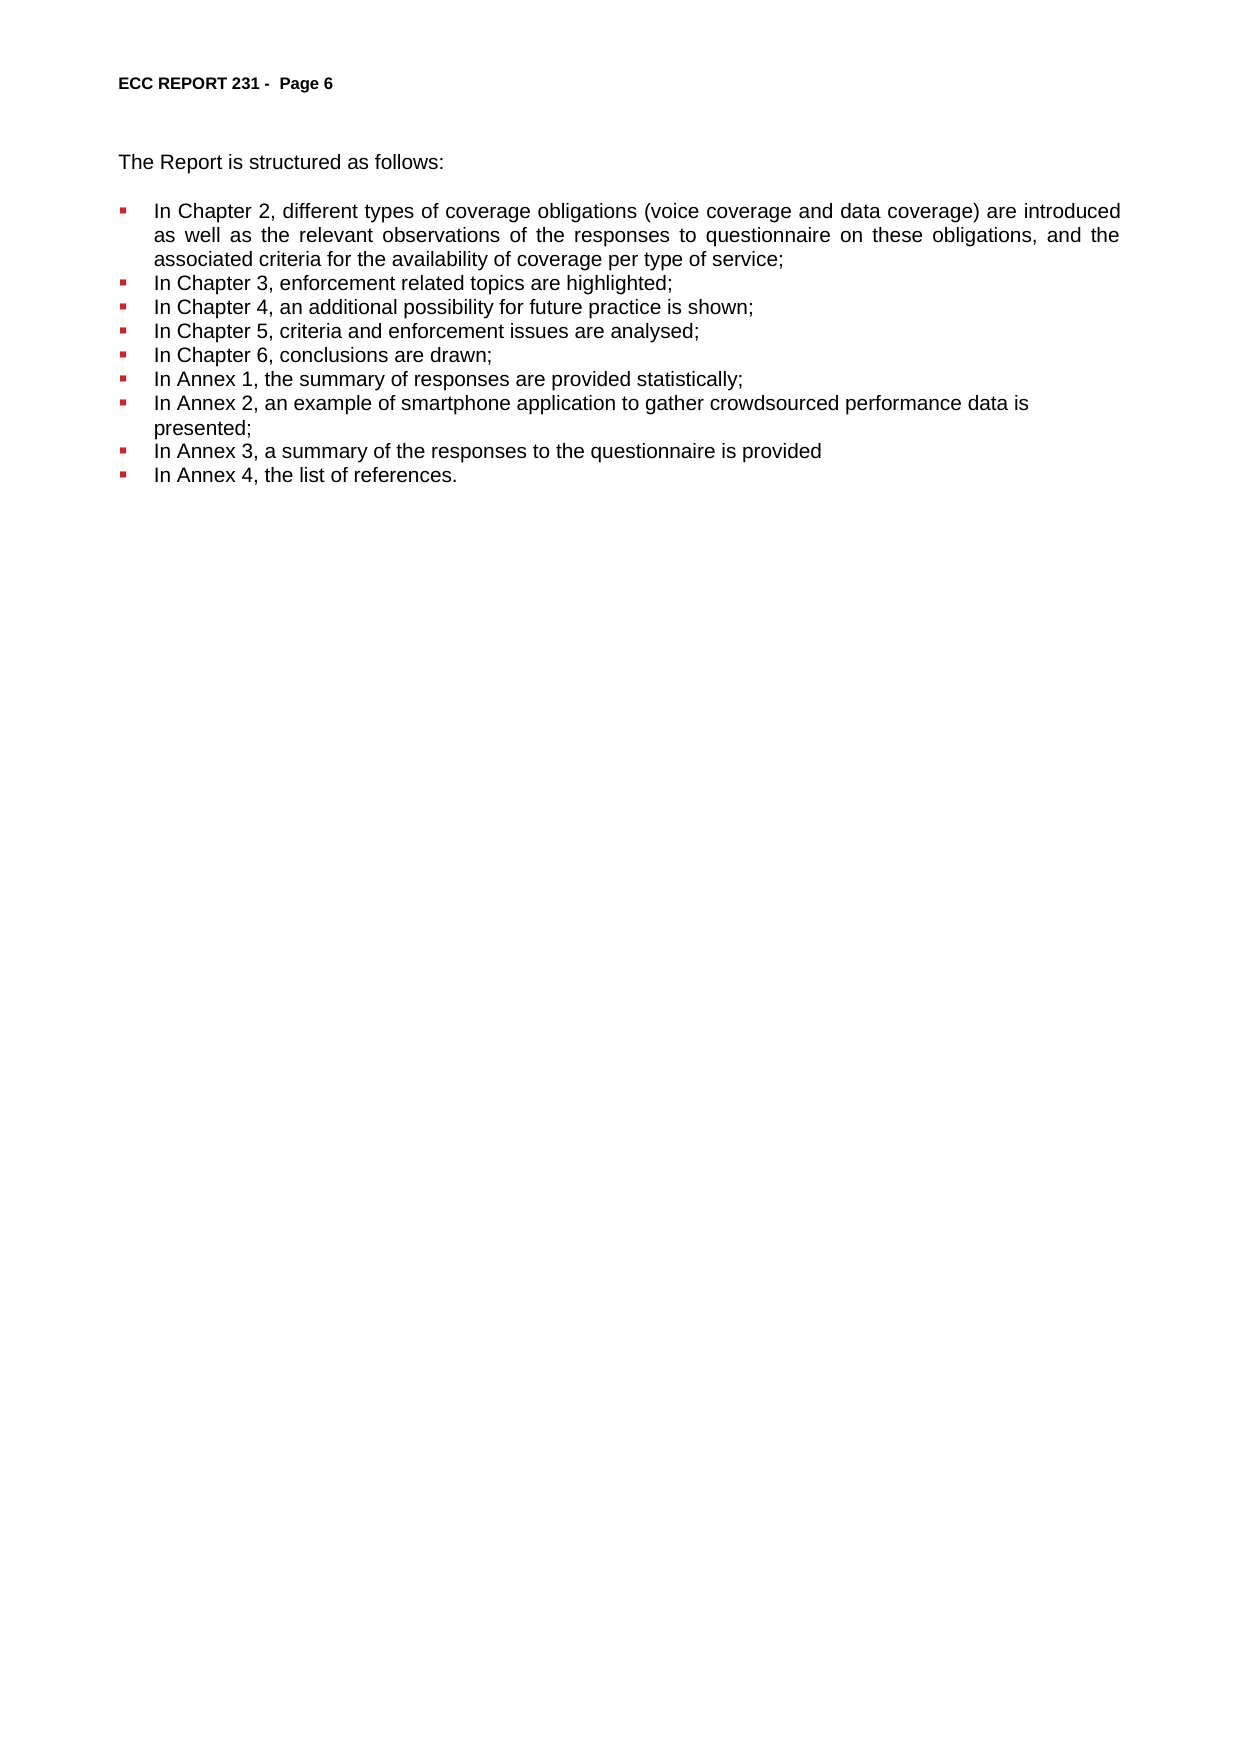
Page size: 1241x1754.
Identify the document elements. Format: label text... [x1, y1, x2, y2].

text In Annex 1, the summary of responses are provided statistically; [118, 367, 1122, 391]
text In Chapter 3, enforcement related topics are highlighted; [118, 271, 1122, 295]
text In Annex 2, an example of smartphone application to gather crowdsourced performance data is presented; [118, 391, 1122, 439]
text In Chapter 6, conclusions are drawn; [118, 343, 1122, 367]
text In Annex 4, the list of references. [118, 463, 1122, 487]
text The Report is structured as follows: [118, 150, 1122, 174]
text In Chapter 2, different types of coverage obligations (voice coverage and data coverage) are introduced as well as the relevant observations of the responses to questionnaire on these obligations, and the associated criteria for the availability of coverage per type of service; [118, 199, 1122, 271]
text In Annex 3, a summary of the responses to the questionnaire is provided [118, 439, 1122, 463]
text In Chapter 5, criteria and enforcement issues are analysed; [118, 319, 1122, 343]
text In Chapter 4, an additional possibility for future practice is shown; [118, 295, 1122, 319]
